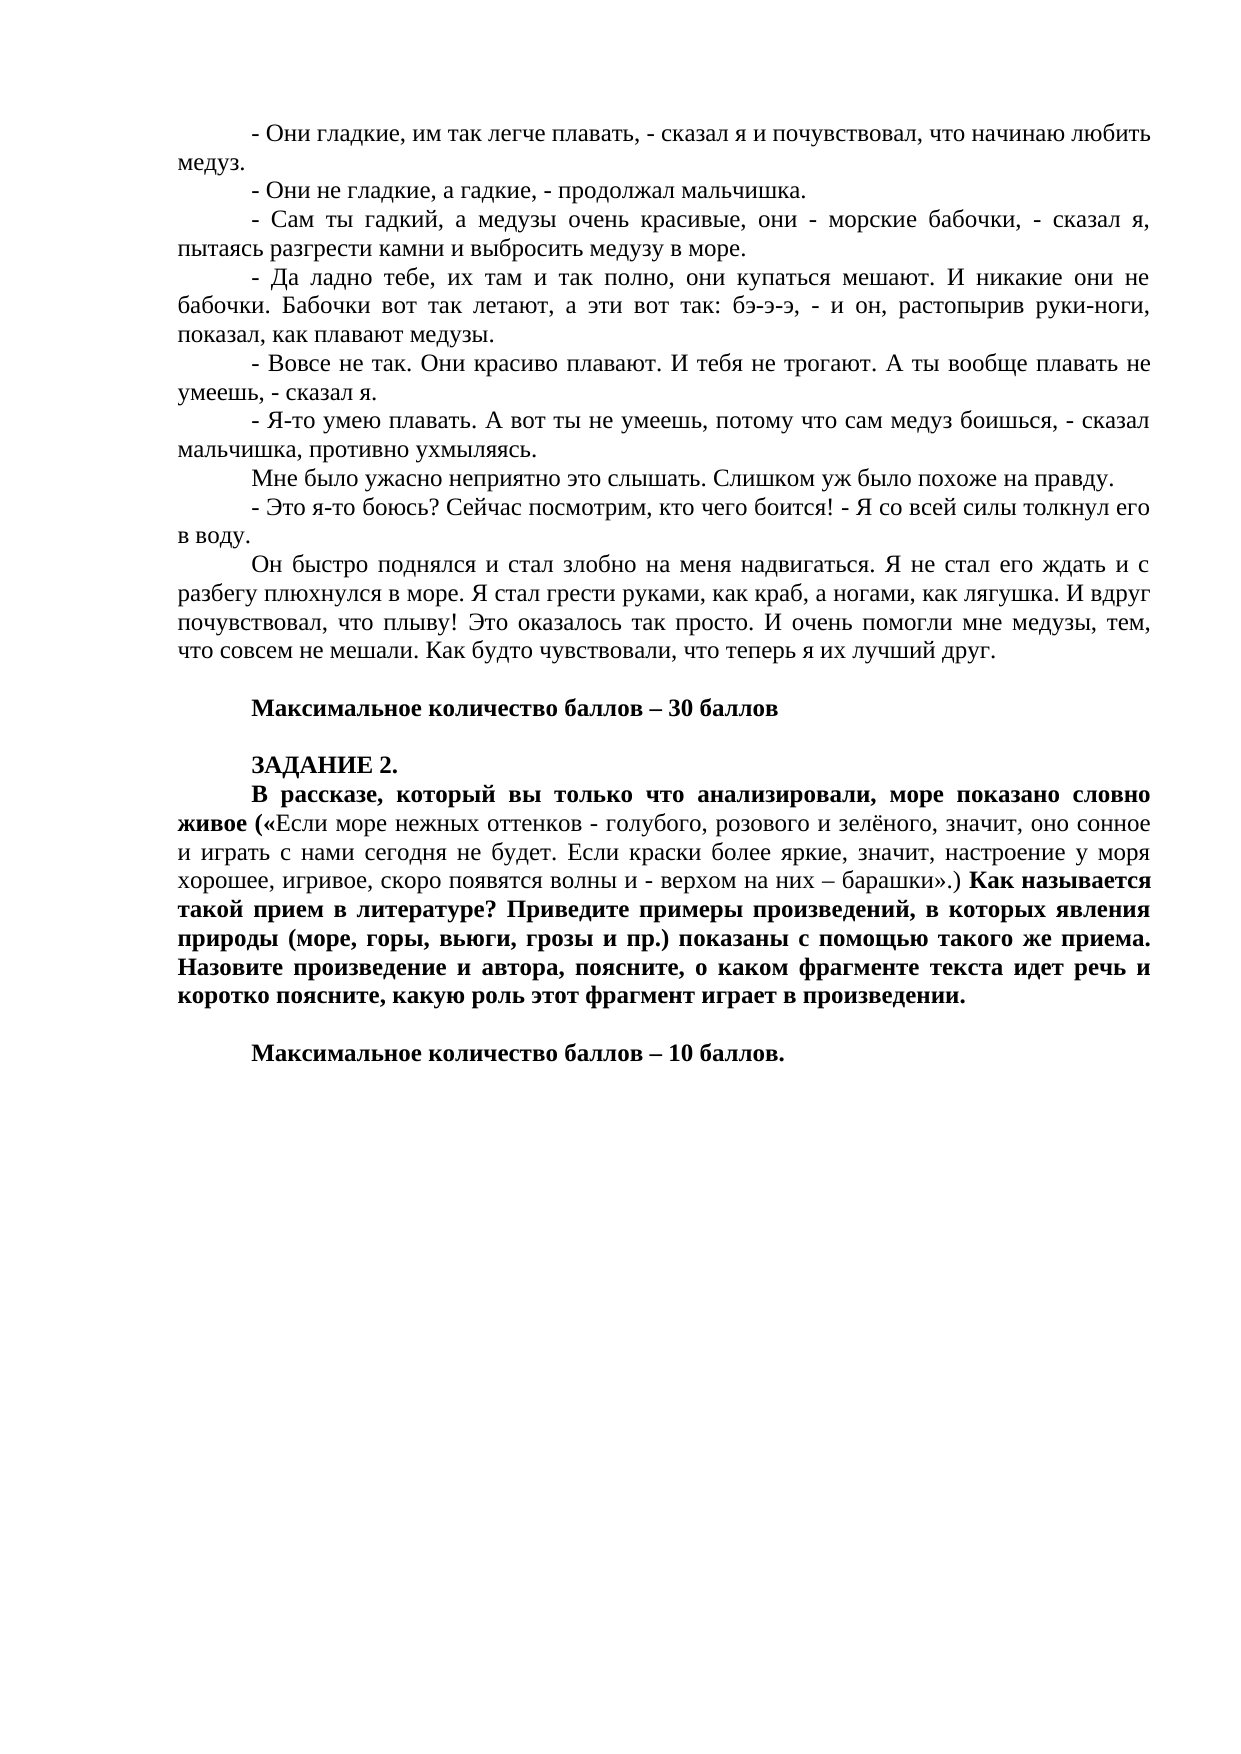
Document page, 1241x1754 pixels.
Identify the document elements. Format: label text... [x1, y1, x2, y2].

text - Я-то умею плавать. А вот ты не умеешь, потому что сам медуз боишься, - сказал мальчишка, противно ухмыляясь. [177, 406, 1152, 463]
text Максимальное количество баллов – 30 баллов [177, 693, 1152, 722]
text - Вовсе не так. Они красиво плавают. И тебя не трогают. А ты вообще плавать не умеешь, - сказал я. [177, 348, 1152, 406]
text ЗАДАНИЕ 2. [177, 751, 1152, 779]
text - Они гладкие, им так легче плавать, - сказал я и почувствовал, что начинаю любить медуз. [177, 118, 1152, 176]
text Он быстро поднялся и стал злобно на меня надвигаться. Я не стал его ждать и с разбегу плюхнулся в море. Я стал грести руками, как краб, а ногами, как лягушка. И вдруг почувствовал, что плыву! Это оказалось так просто. И очень помогли мне медузы, тем, что совсем не мешали. Как будто чувствовали, что теперь я их лучший друг. [177, 549, 1152, 664]
text Максимальное количество баллов – 10 баллов. [177, 1038, 1152, 1067]
text - Это я-то боюсь? Сейчас посмотрим, кто чего боится! - Я со всей силы толкнул его в воду. [177, 492, 1152, 549]
text - Сам ты гадкий, а медузы очень красивые, они - морские бабочки, - сказал я, пытаясь разгрести камни и выбросить медузу в море. [177, 204, 1152, 262]
text В рассказе, который вы только что анализировали, море показано словно живое («Если море нежных оттенков - голубого, розового и зелёного, значит, оно сонное и играть с нами сегодня не будет. Если краски более яркие, значит, настроение у моря хорошее, игривое, скоро появятся волны и - верхом на них – барашки».) Как называется такой прием в литературе? Приведите примеры произведений, в которых явления природы (море, горы, вьюги, грозы и пр.) показаны с помощью такого же приема. Назовите произведение и автора, поясните, о каком фрагменте текста идет речь и коротко поясните, какую роль этот фрагмент играет в произведении. [177, 779, 1152, 1009]
text Мне было ужасно неприятно это слышать. Слишком уж было похоже на правду. [177, 463, 1152, 492]
text - Они не гладкие, а гадкие, - продолжал мальчишка. [177, 176, 1152, 204]
text - Да ладно тебе, их там и так полно, они купаться мешают. И никакие они не бабочки. Бабочки вот так летают, а эти вот так: бэ-э-э, - и он, растопырив руки-ноги, показал, как плавают медузы. [177, 262, 1152, 348]
